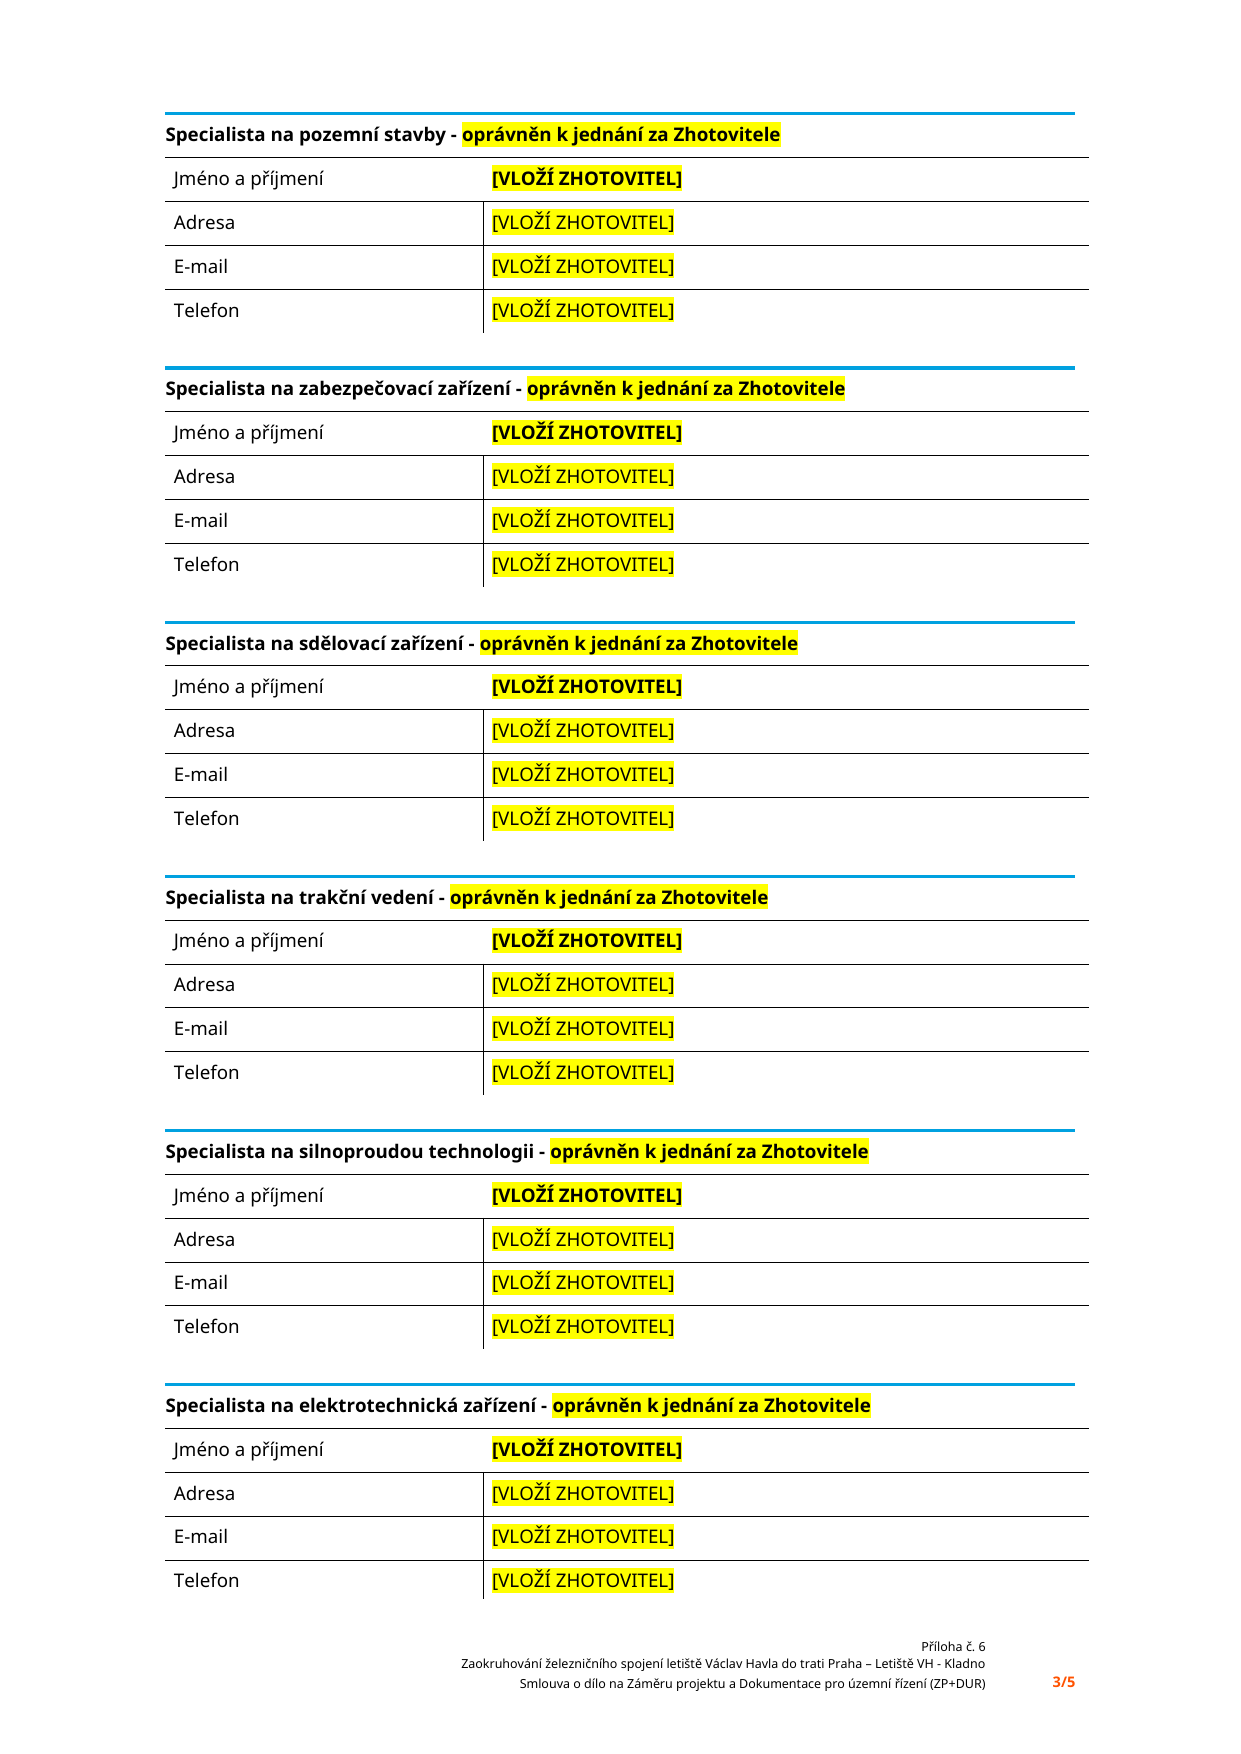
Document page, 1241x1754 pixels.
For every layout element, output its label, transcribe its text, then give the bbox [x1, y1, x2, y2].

text Specialista na elektrotechnická zařízení - oprávněn k jednání za Zhotovitele [165, 1386, 1075, 1418]
table_cell [VLOŽÍ ZHOTOVITEL] [484, 290, 1089, 332]
table_cell E-mail [165, 1008, 483, 1051]
table_cell [VLOŽÍ ZHOTOVITEL] [484, 1517, 1089, 1559]
table_cell Telefon [165, 1306, 483, 1349]
table_cell Telefon [165, 290, 483, 332]
table_cell [VLOŽÍ ZHOTOVITEL] [484, 1473, 1089, 1516]
table_cell [VLOŽÍ ZHOTOVITEL] [484, 965, 1089, 1007]
table_cell [VLOŽÍ ZHOTOVITEL] [484, 754, 1089, 797]
text Specialista na silnoproudou technologii - oprávněn k jednání za Zhotovitele [165, 1132, 1075, 1164]
text Specialista na zabezpečovací zařízení - oprávněn k jednání za Zhotovitele [165, 370, 1075, 401]
table_cell [VLOŽÍ ZHOTOVITEL] [484, 456, 1089, 499]
table_cell [VLOŽÍ ZHOTOVITEL] [484, 1561, 1089, 1599]
table_cell Telefon [165, 1561, 483, 1599]
table_cell [VLOŽÍ ZHOTOVITEL] [484, 500, 1089, 543]
text Specialista na sdělovací zařízení - oprávněn k jednání za Zhotovitele [165, 624, 1075, 655]
table_header [VLOŽÍ ZHOTOVITEL] [484, 666, 1089, 709]
table_cell [VLOŽÍ ZHOTOVITEL] [484, 710, 1089, 753]
table_cell [VLOŽÍ ZHOTOVITEL] [484, 246, 1089, 289]
table_cell Adresa [165, 456, 483, 499]
table_cell [VLOŽÍ ZHOTOVITEL] [484, 798, 1089, 841]
table_cell Adresa [165, 965, 483, 1007]
table_cell [VLOŽÍ ZHOTOVITEL] [484, 1306, 1089, 1349]
table_cell [VLOŽÍ ZHOTOVITEL] [484, 1219, 1089, 1261]
table_cell [VLOŽÍ ZHOTOVITEL] [484, 1008, 1089, 1051]
table_header Jméno a příjmení [165, 921, 484, 963]
table_cell E-mail [165, 246, 483, 289]
table_cell E-mail [165, 1517, 483, 1559]
table_cell [VLOŽÍ ZHOTOVITEL] [484, 1052, 1089, 1095]
table_cell [VLOŽÍ ZHOTOVITEL] [484, 202, 1089, 245]
table_cell E-mail [165, 754, 483, 797]
table_header Jméno a příjmení [165, 1175, 484, 1218]
table_cell E-mail [165, 500, 483, 543]
table_cell Adresa [165, 1473, 483, 1516]
table_header [VLOŽÍ ZHOTOVITEL] [484, 158, 1089, 201]
text Specialista na pozemní stavby - oprávněn k jednání za Zhotovitele [165, 115, 1075, 147]
table_cell Adresa [165, 710, 483, 753]
table_header [VLOŽÍ ZHOTOVITEL] [484, 1175, 1089, 1218]
table_cell Telefon [165, 544, 483, 587]
table_cell E-mail [165, 1263, 483, 1305]
table_header Jméno a příjmení [165, 666, 484, 709]
table_header [VLOŽÍ ZHOTOVITEL] [484, 1429, 1089, 1472]
table_cell [VLOŽÍ ZHOTOVITEL] [484, 1263, 1089, 1305]
table_cell Telefon [165, 1052, 483, 1095]
table_cell Adresa [165, 202, 483, 245]
table_header [VLOŽÍ ZHOTOVITEL] [484, 412, 1089, 455]
table_header [VLOŽÍ ZHOTOVITEL] [484, 921, 1089, 963]
table_header Jméno a příjmení [165, 158, 484, 201]
table_cell Adresa [165, 1219, 483, 1261]
table_header Jméno a příjmení [165, 412, 484, 455]
table_cell Telefon [165, 798, 483, 841]
table_cell [VLOŽÍ ZHOTOVITEL] [484, 544, 1089, 587]
table_header Jméno a příjmení [165, 1429, 484, 1472]
text Specialista na trakční vedení - oprávněn k jednání za Zhotovitele [165, 878, 1075, 909]
